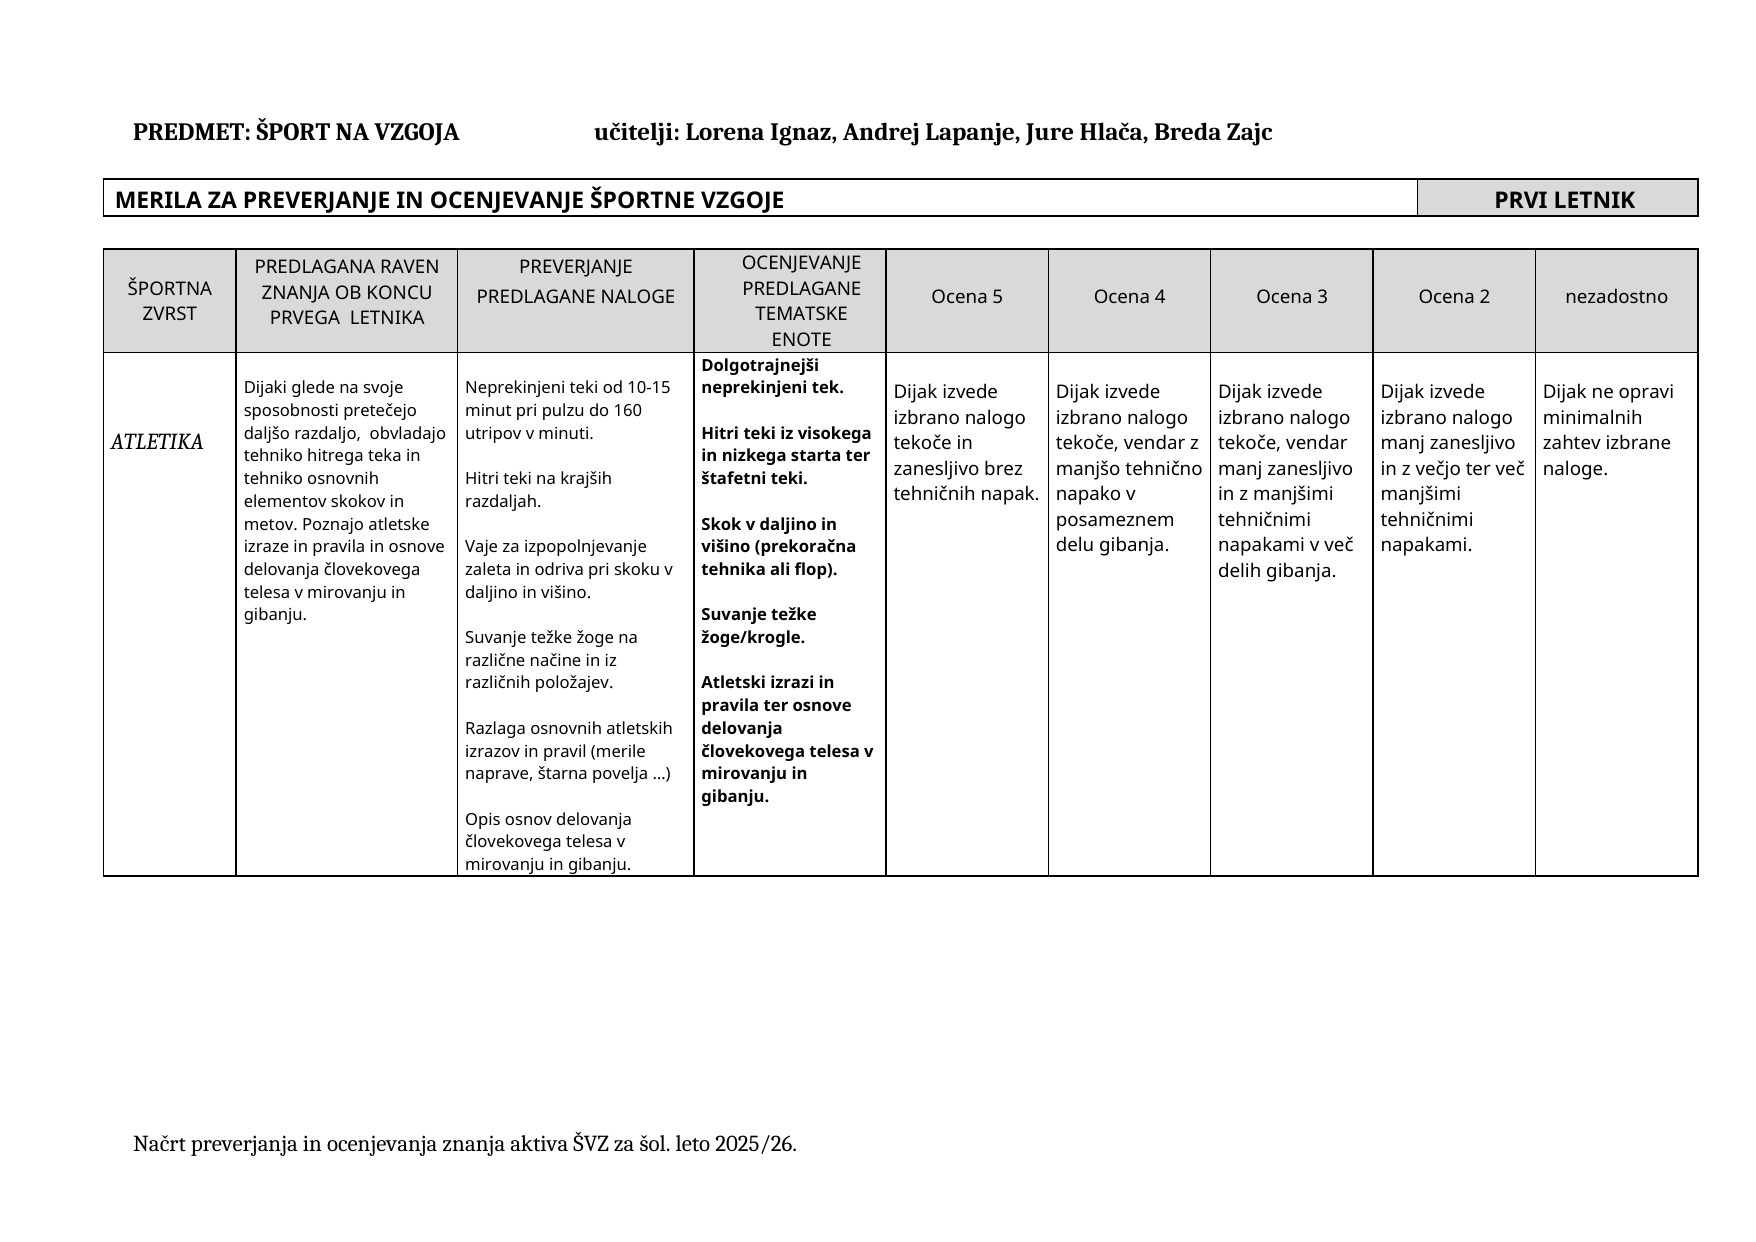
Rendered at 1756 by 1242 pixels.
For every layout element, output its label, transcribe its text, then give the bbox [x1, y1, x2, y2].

table_header PREDLAGANA RAVEN ZNANJA OB KONCU PRVEGA LETNIKA [237, 250, 457, 352]
table_header MERILA ZA PREVERJANJE IN OCENJEVANJE ŠPORTNE VZGOJE [104, 180, 1417, 215]
table_header PREVERJANJE PREDLAGANE NALOGE [458, 250, 693, 352]
table_cell Neprekinjeni teki od 10-15 minut pri pulzu do 160 utripov v minuti. Hitri teki na krajših razdaljah. Vaje za izpopolnjevanje zaleta in odriva pri skoku v daljino in višino. Suvanje težke žoge na različne načine in iz različnih položajev. Razlaga osnovnih atletskih izrazov in pravil (merile naprave, štarna povelja …) Opis osnov delovanja človekovega telesa v mirovanju in gibanju. [458, 353, 693, 875]
table_header Ocena 2 [1374, 250, 1535, 352]
table_cell ATLETIKA [104, 353, 235, 875]
table_header ŠPORTNA ZVRST [104, 250, 235, 352]
table_cell Dijak izvede izbrano nalogo tekoče in zanesljivo brez tehničnih napak. [887, 353, 1048, 875]
table_cell Dijak ne opravi minimalnih zahtev izbrane naloge. [1536, 353, 1697, 875]
table_cell Dijak izvede izbrano nalogo manj zanesljivo in z večjo ter več manjšimi tehničnimi napakami. [1374, 353, 1535, 875]
text PREDMET: ŠPORT NA VZGOJA učitelji: Lorena Ignaz, Andrej Lapanje, Jure Hlača, Breda Zajc [133, 118, 1639, 147]
table_cell Dolgotrajnejši neprekinjeni tek. Hitri teki iz visokega in nizkega starta ter štafetni teki. Skok v daljino in višino (prekoračna tehnika ali flop). Suvanje težke žoge/krogle. Atletski izrazi in pravila ter osnove delovanja človekovega telesa v mirovanju in gibanju. [695, 353, 885, 875]
table_cell Dijaki glede na svoje sposobnosti pretečejo daljšo razdaljo, obvladajo tehniko hitrega teka in tehniko osnovnih elementov skokov in metov. Poznajo atletske izraze in pravila in osnove delovanja človekovega telesa v mirovanju in gibanju. [237, 353, 457, 875]
table_header OCENJEVANJE PREDLAGANE TEMATSKE ENOTE [695, 250, 885, 352]
table_header Ocena 5 [887, 250, 1048, 352]
table_header PRVI LETNIK [1418, 180, 1697, 215]
table_header Ocena 4 [1049, 250, 1210, 352]
table_header nezadostno [1536, 250, 1697, 352]
table_header Ocena 3 [1211, 250, 1372, 352]
table_cell Dijak izvede izbrano nalogo tekoče, vendar manj zanesljivo in z manjšimi tehničnimi napakami v več delih gibanja. [1211, 353, 1372, 875]
table_cell Dijak izvede izbrano nalogo tekoče, vendar z manjšo tehnično napako v posameznem delu gibanja. [1049, 353, 1210, 875]
